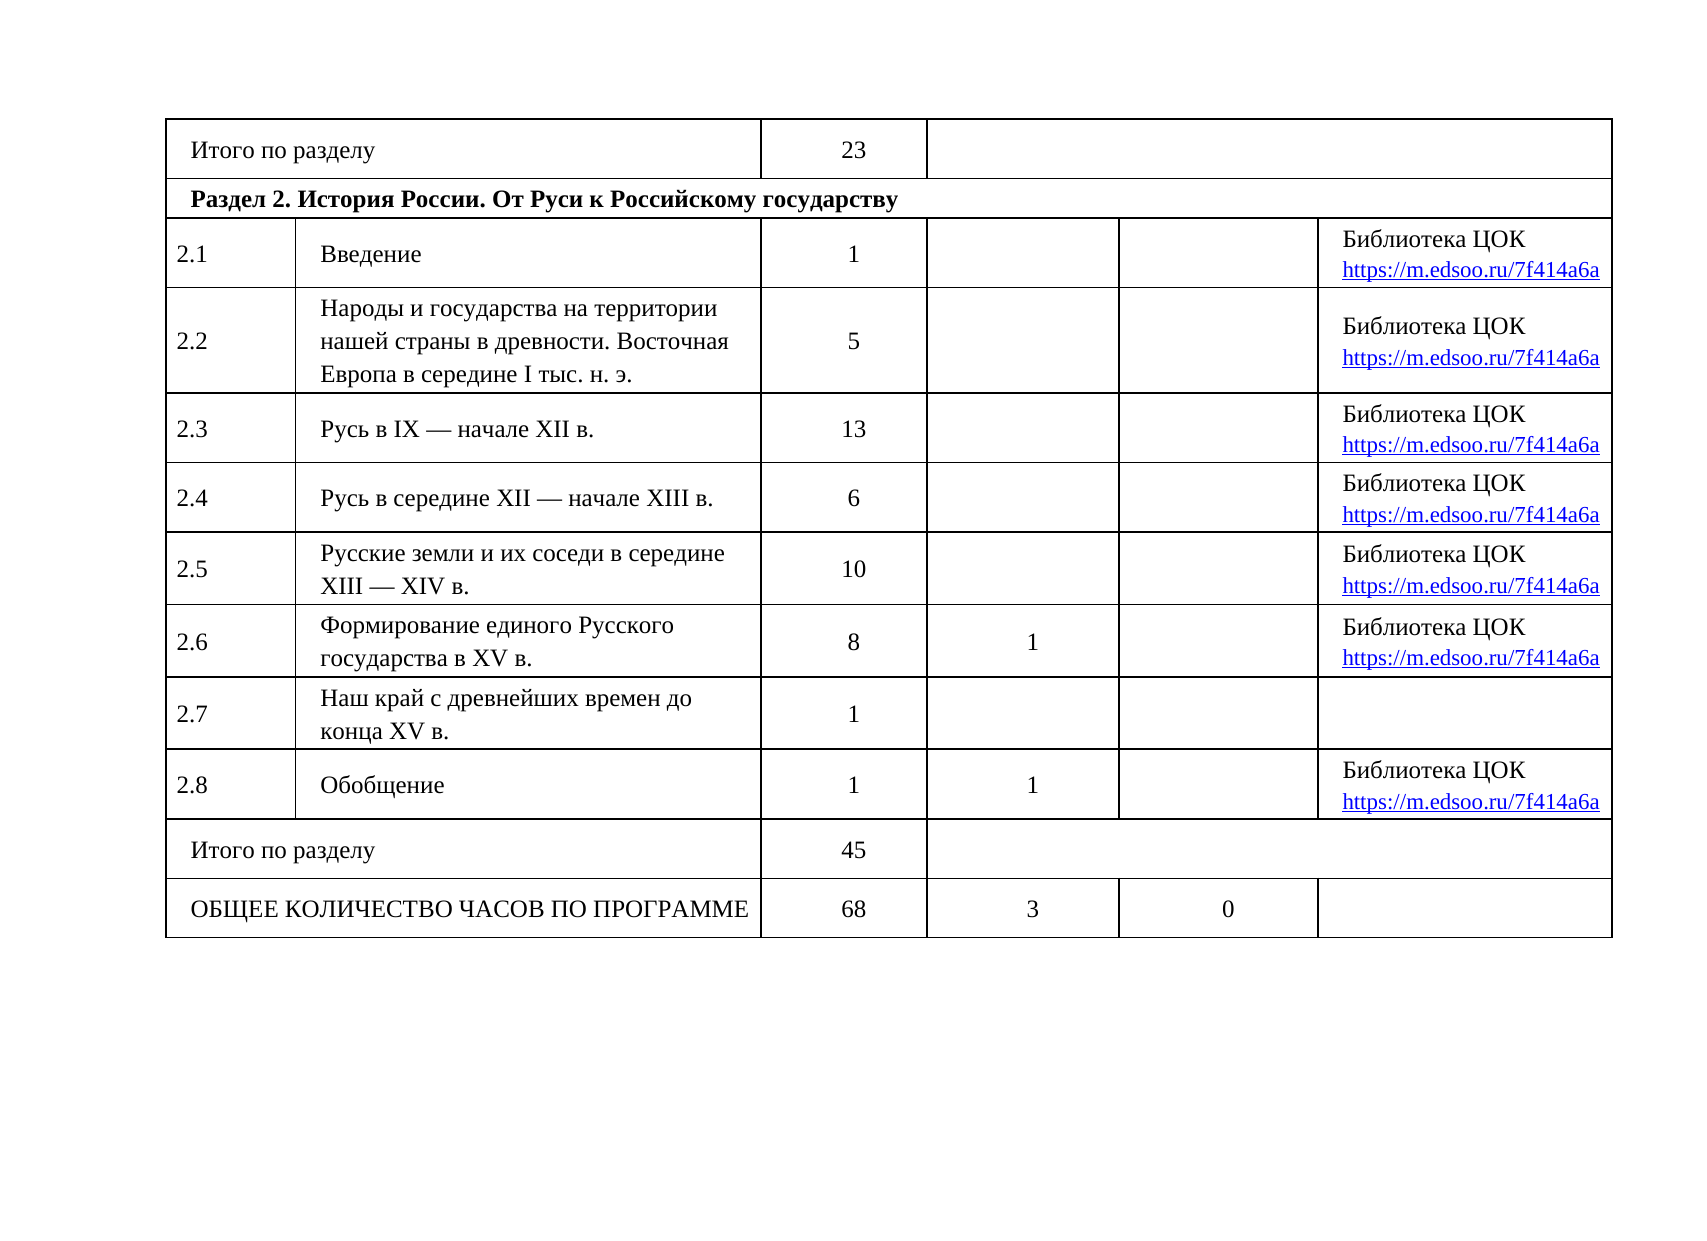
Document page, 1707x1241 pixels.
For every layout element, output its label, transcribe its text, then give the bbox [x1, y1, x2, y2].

table_cell 13 [762, 394, 926, 462]
table_cell ОБЩЕЕ КОЛИЧЕСТВО ЧАСОВ ПО ПРОГРАММЕ [167, 879, 760, 937]
table_cell Формирование единого Русского государства в XV в. [296, 605, 760, 676]
table_cell [1120, 533, 1317, 603]
table_cell 5 [762, 288, 926, 392]
table_cell Библиотека ЦОК https://m.edsoo.ru/7f414a6a [1319, 288, 1611, 392]
table_cell 8 [762, 605, 926, 676]
table_cell Русские земли и их соседи в середине XIII — XIV в. [296, 533, 760, 603]
table_cell Раздел 2. История России. От Руси к Российскому государству [167, 179, 1611, 217]
table_cell 23 [762, 120, 926, 178]
table_cell [1120, 750, 1317, 818]
table_cell 2.3 [167, 394, 295, 462]
table_cell [928, 288, 1118, 392]
table_cell 1 [762, 750, 926, 818]
table_cell Библиотека ЦОК https://m.edsoo.ru/7f414a6a [1319, 605, 1611, 676]
table_cell [1319, 879, 1611, 937]
table_cell [928, 120, 1611, 178]
table_cell Библиотека ЦОК https://m.edsoo.ru/7f414a6a [1319, 219, 1611, 287]
table_cell Библиотека ЦОК https://m.edsoo.ru/7f414a6a [1319, 463, 1611, 531]
table_cell Библиотека ЦОК https://m.edsoo.ru/7f414a6a [1319, 394, 1611, 462]
table_cell 2.1 [167, 219, 295, 287]
table_cell [1120, 219, 1317, 287]
table_cell Библиотека ЦОК https://m.edsoo.ru/7f414a6a [1319, 750, 1611, 818]
table_cell [1120, 288, 1317, 392]
table_cell 1 [928, 750, 1118, 818]
table_cell Русь в IX — начале XII в. [296, 394, 760, 462]
table_cell [1120, 678, 1317, 748]
table_cell Обобщение [296, 750, 760, 818]
table_cell 3 [928, 879, 1118, 937]
table_cell 1 [762, 678, 926, 748]
table_cell 2.7 [167, 678, 295, 748]
table_cell [928, 533, 1118, 603]
table_cell Русь в середине XII — начале XIII в. [296, 463, 760, 531]
table_cell 68 [762, 879, 926, 937]
table_cell [928, 463, 1118, 531]
table_cell [1120, 463, 1317, 531]
table_cell [1319, 678, 1611, 748]
table_cell Итого по разделу [167, 120, 760, 178]
table_cell Библиотека ЦОК https://m.edsoo.ru/7f414a6a [1319, 533, 1611, 603]
table_cell Введение [296, 219, 760, 287]
table_cell [1120, 394, 1317, 462]
table_cell Народы и государства на территории нашей страны в древности. Восточная Европа в середине I тыс. н. э. [296, 288, 760, 392]
table_cell 2.5 [167, 533, 295, 603]
table_cell 0 [1120, 879, 1317, 937]
table_cell [928, 394, 1118, 462]
table_cell 2.6 [167, 605, 295, 676]
table_cell 2.4 [167, 463, 295, 531]
table_cell 2.8 [167, 750, 295, 818]
table_cell 6 [762, 463, 926, 531]
table_cell 1 [928, 605, 1118, 676]
table_cell Наш край с древнейших времен до конца XV в. [296, 678, 760, 748]
table_cell [1120, 605, 1317, 676]
table_cell 1 [762, 219, 926, 287]
table_cell 10 [762, 533, 926, 603]
table_cell [928, 678, 1118, 748]
table_cell 45 [762, 820, 926, 877]
table_cell [928, 219, 1118, 287]
table_cell Итого по разделу [167, 820, 760, 877]
table_cell [928, 820, 1611, 877]
table_cell 2.2 [167, 288, 295, 392]
